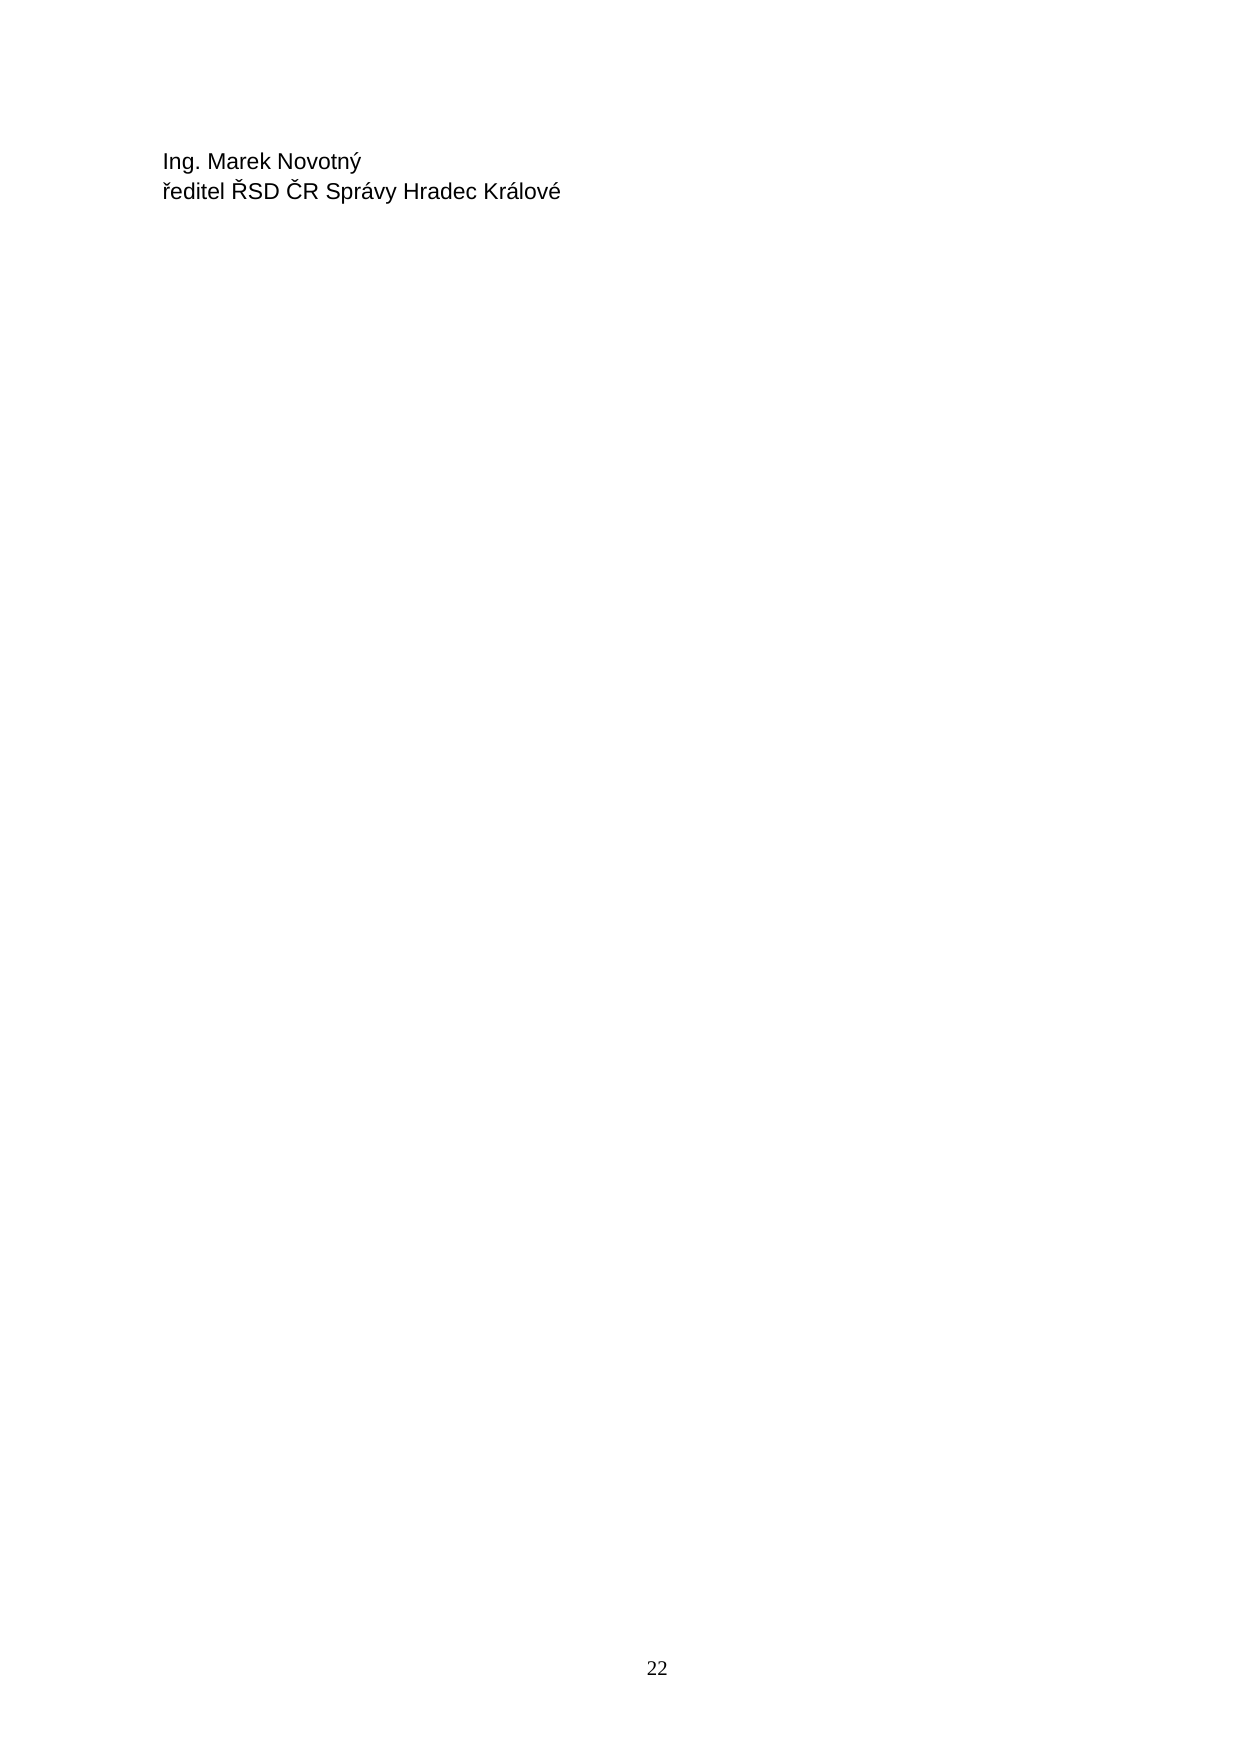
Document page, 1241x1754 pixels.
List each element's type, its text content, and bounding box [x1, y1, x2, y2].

text ředitel ŘSD ČR Správy Hradec Králové [162, 178, 1152, 204]
text Ing. Marek Novotný [162, 148, 1152, 174]
